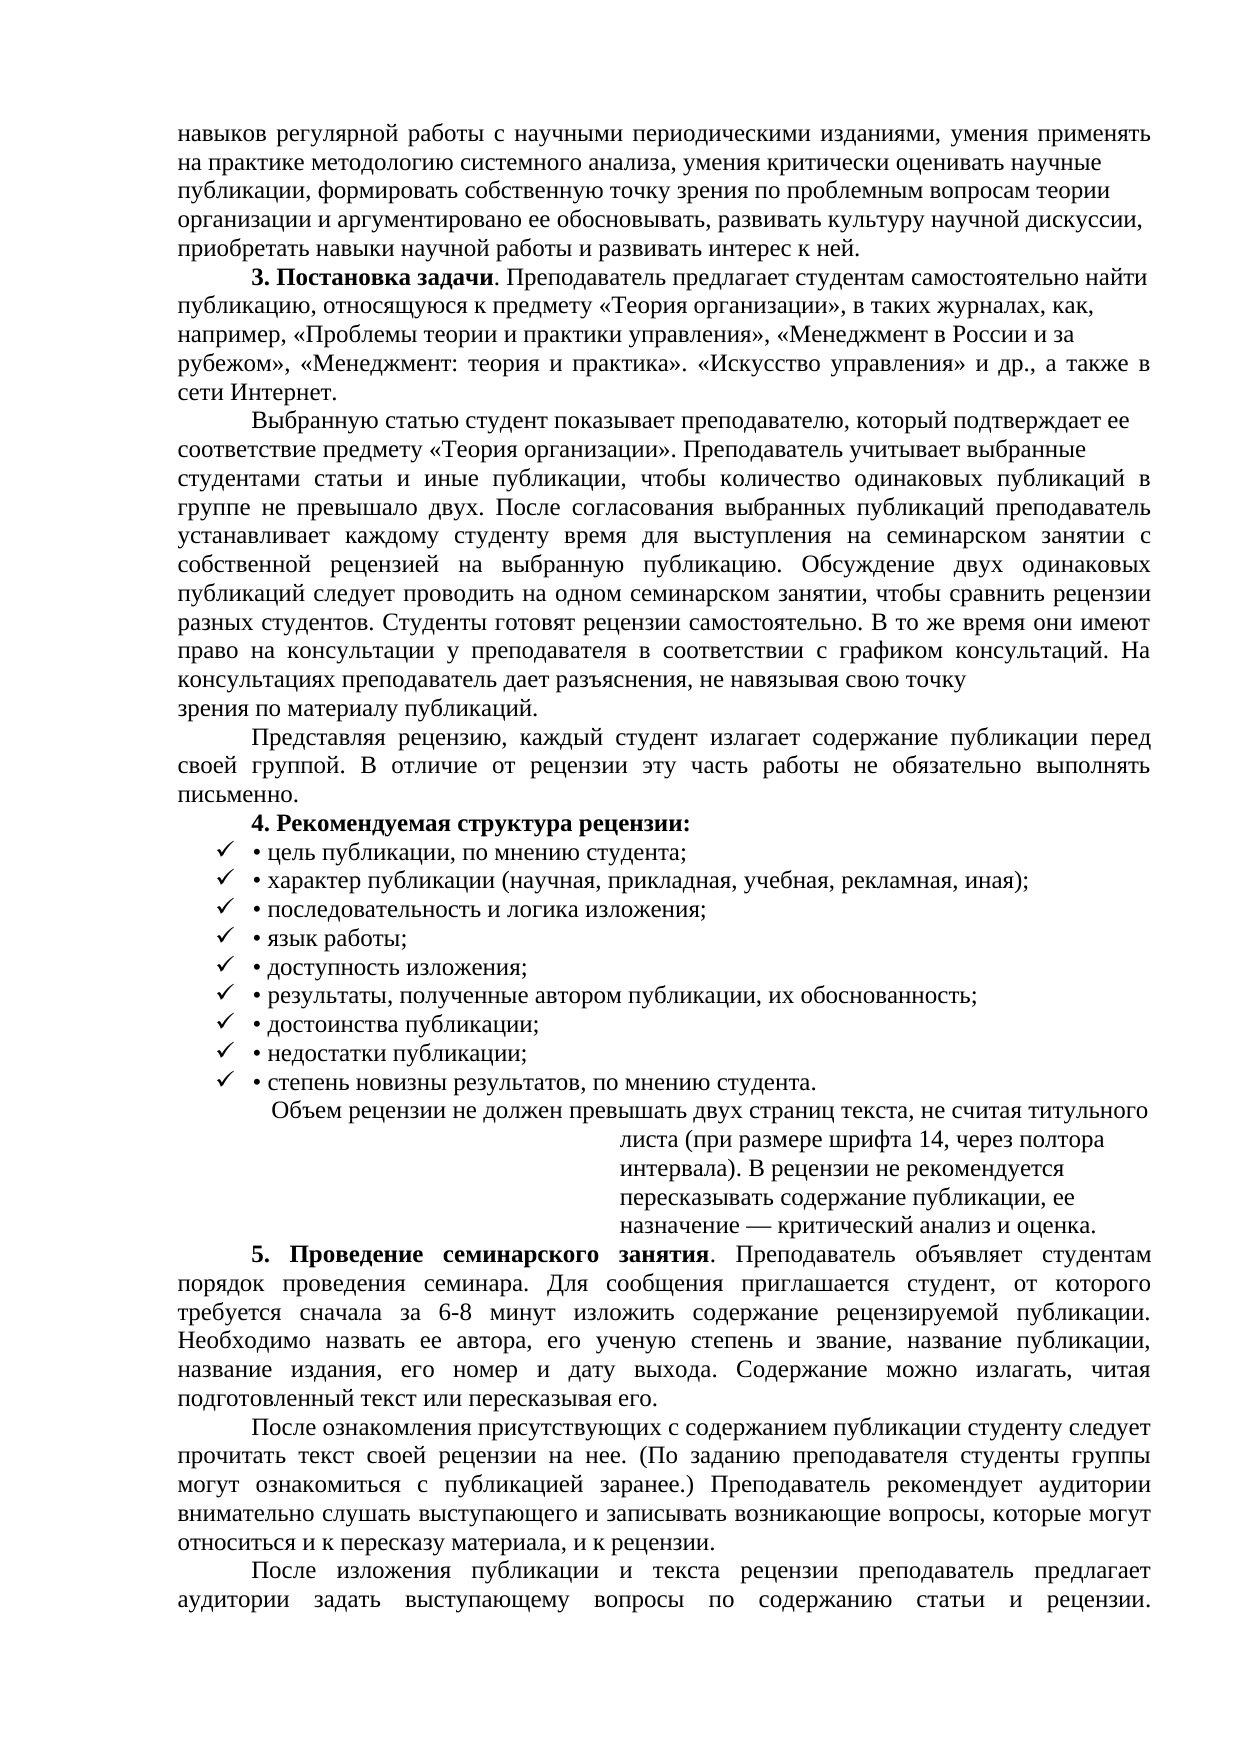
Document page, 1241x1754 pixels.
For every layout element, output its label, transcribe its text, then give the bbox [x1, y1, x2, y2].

text например, «Проблемы теории и практики управления», «Менеджмент в России и за [177, 319, 1152, 348]
text организации и аргументировано ее обосновывать, развивать культуру научной дискуссии, [177, 204, 1152, 233]
list • характер публикации (научная, прикладная, учебная, рекламная, иная); [215, 866, 1152, 894]
list • цель публикации, по мнению студента; [215, 837, 1152, 866]
list • доступность изложения; [215, 952, 1152, 981]
list • последовательность и логика изложения; [215, 894, 1152, 923]
list • недостатки публикации; [215, 1038, 1152, 1067]
list • достоинства публикации; [215, 1009, 1152, 1038]
text После ознакомления присутствующих с содержанием публикации студенту следует [177, 1412, 1152, 1441]
text 3. Постановка задачи. Преподаватель предлагает студентам самостоятельно найти [177, 262, 1152, 291]
text рубежом», «Менеджмент: теория и практика». «Искусство управления» и др., а также в сети Интернет. [177, 348, 1152, 406]
text зрения по материалу публикаций. [177, 693, 1152, 722]
text студентами статьи и иные публикации, чтобы количество одинаковых публикаций в группе не превышало двух. После согласования выбранных публикаций преподаватель устанавливает каждому студенту время для выступления на семинарском занятии с собственной рецензией на выбранную публикацию. Обсуждение двух одинаковых публикаций следует проводить на одном семинарском занятии, чтобы сравнить рецензии разных студентов. Студенты готовят рецензии самостоятельно. В то же время они имеют право на консультации у преподавателя в соответствии с графиком консультаций. На консультациях преподаватель дает разъяснения, не навязывая свою точку [177, 463, 1152, 693]
text приобретать навыки научной работы и развивать интерес к ней. [177, 233, 1152, 262]
text 5. Проведение семинарского занятия. Преподаватель объявляет студентам порядок проведения семинара. Для сообщения приглашается студент, от которого требуется сначала за 6-8 минут изложить содержание рецензируемой публикации. Необходимо назвать ее автора, его ученую степень и звание, название публикации, название издания, его номер и дату выхода. Содержание можно излагать, читая подготовленный текст или пересказывая его. [177, 1239, 1152, 1412]
list • язык работы; [215, 923, 1152, 952]
list • степень новизны результатов, по мнению студента. [215, 1067, 1152, 1096]
text Объем рецензии не должен превышать двух страниц текста, не считая титульного листа (при размере шрифта 14, через полтора интервала). В рецензии не рекомендуется пересказывать содержание публикации, ее назначение — критический анализ и оценка. [271, 1096, 1152, 1239]
text публикации, формировать собственную точку зрения по проблемным вопросам теории [177, 176, 1152, 204]
text Выбранную статью студент показывает преподавателю, который подтверждает ее [177, 406, 1152, 434]
text Представляя рецензию, каждый студент излагает содержание публикации перед своей группой. В отличие от рецензии эту часть работы не обязательно выполнять письменно. [177, 722, 1152, 808]
text соответствие предмету «Теория организации». Преподаватель учитывает выбранные [177, 434, 1152, 463]
text 4. Рекомендуемая структура рецензии: [177, 808, 1152, 837]
text публикацию, относящуюся к предмету «Теория организации», в таких журналах, как, [177, 291, 1152, 319]
text прочитать текст своей рецензии на нее. (По заданию преподавателя студенты группы могут ознакомиться с публикацией заранее.) Преподаватель рекомендует аудитории внимательно слушать выступающего и записывать возникающие вопросы, которые могут относиться и к пересказу материала, и к рецензии. [177, 1441, 1152, 1556]
text навыков регулярной работы с научными периодическими изданиями, умения применять на практике методологию системного анализа, умения критически оценивать научные [177, 118, 1152, 176]
list • результаты, полученные автором публикации, их обоснованность; [215, 981, 1152, 1009]
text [177, 1556, 1152, 1613]
